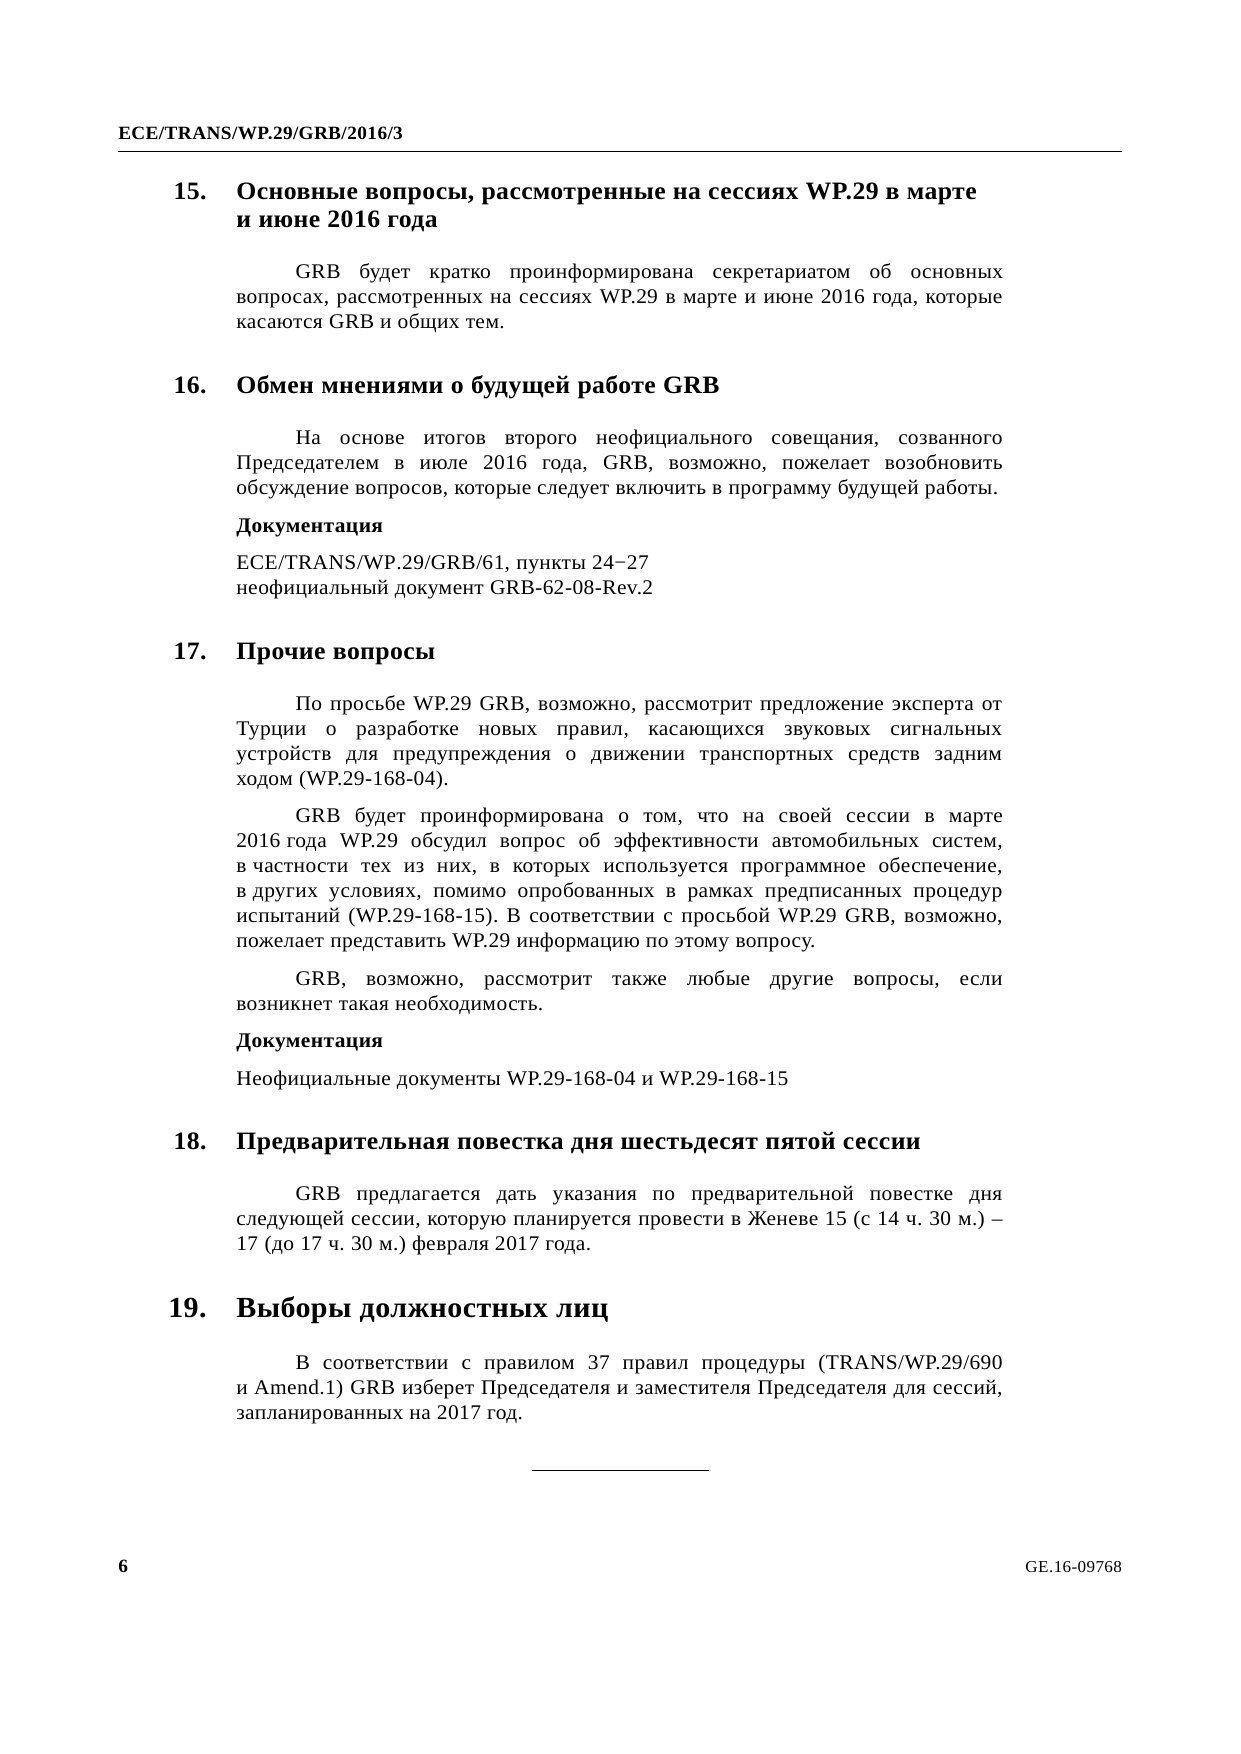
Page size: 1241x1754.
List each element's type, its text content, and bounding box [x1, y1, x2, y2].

text На основе итогов второго неофициального совещания, созванного Председателем в июле 2016 года, GRB, возможно, пожелает возобновить обсуждение вопросов, которые следует включить в программу будущей работы. [236, 424, 1004, 499]
text GRB предлагается дать указания по предварительной повестке дня следующей сессии, которую планируется провести в Женеве 15 (с 14 ч. 30 м.) – 17 (до 17 ч. 30 м.) февраля 2017 года. [236, 1180, 1004, 1255]
text 16. Обмен мнениями о будущей работе GRB [118, 371, 1004, 399]
text GRB, возможно, рассмотрит также любые другие вопросы, если возникнет такая необходимость. [236, 965, 1004, 1015]
text 17. Прочие вопросы [118, 637, 1004, 665]
text GRB будет проинформирована о том, что на своей сессии в марте 2016 года WP.29 обсудил вопрос об эффективности автомобильных систем, в частности тех из них, в которых используется программное обеспечение, в других условиях, помимо опробованных в рамках предписанных процедур испытаний (WP.29-168-15). В соответствии с просьбой WP.29 GRB, возможно, пожелает представить WP.29 информацию по этому вопросу. [236, 802, 1004, 952]
text Неофициальные документы WP.29-168-04 и WP.29-168-15 [236, 1065, 1004, 1090]
text 18. Предварительная повестка дня шестьдесят пятой сессии [118, 1127, 1004, 1155]
text ECE/TRANS/WP.29/GRB/61, пункты 24−27 неофициальный документ GRB-62-08-Rev.2 [236, 549, 1004, 599]
text 15. Основные вопросы, рассмотренные на сессиях WP.29 в марте и июне 2016 года [118, 177, 1004, 233]
text Документация [236, 1027, 1004, 1052]
text 19. Выборы должностных лиц [118, 1293, 1004, 1324]
text Документация [236, 512, 1004, 537]
text В соответствии с правилом 37 правил процедуры (TRANS/WP.29/690 и Amend.1) GRB изберет Председателя и заместителя Председателя для сессий, запланированных на 2017 год. [236, 1349, 1004, 1424]
text По просьбе WP.29 GRB, возможно, рассмотрит предложение эксперта от Турции о разработке новых правил, касающихся звуковых сигнальных устройств для предупреждения о движении транспортных средств задним ходом (WP.29-168-04). [236, 690, 1004, 790]
text GRB будет кратко проинформирована секретариатом об основных вопросах, рассмотренных на сессиях WP.29 в марте и июне 2016 года, которые касаются GRB и общих тем. [236, 258, 1004, 333]
